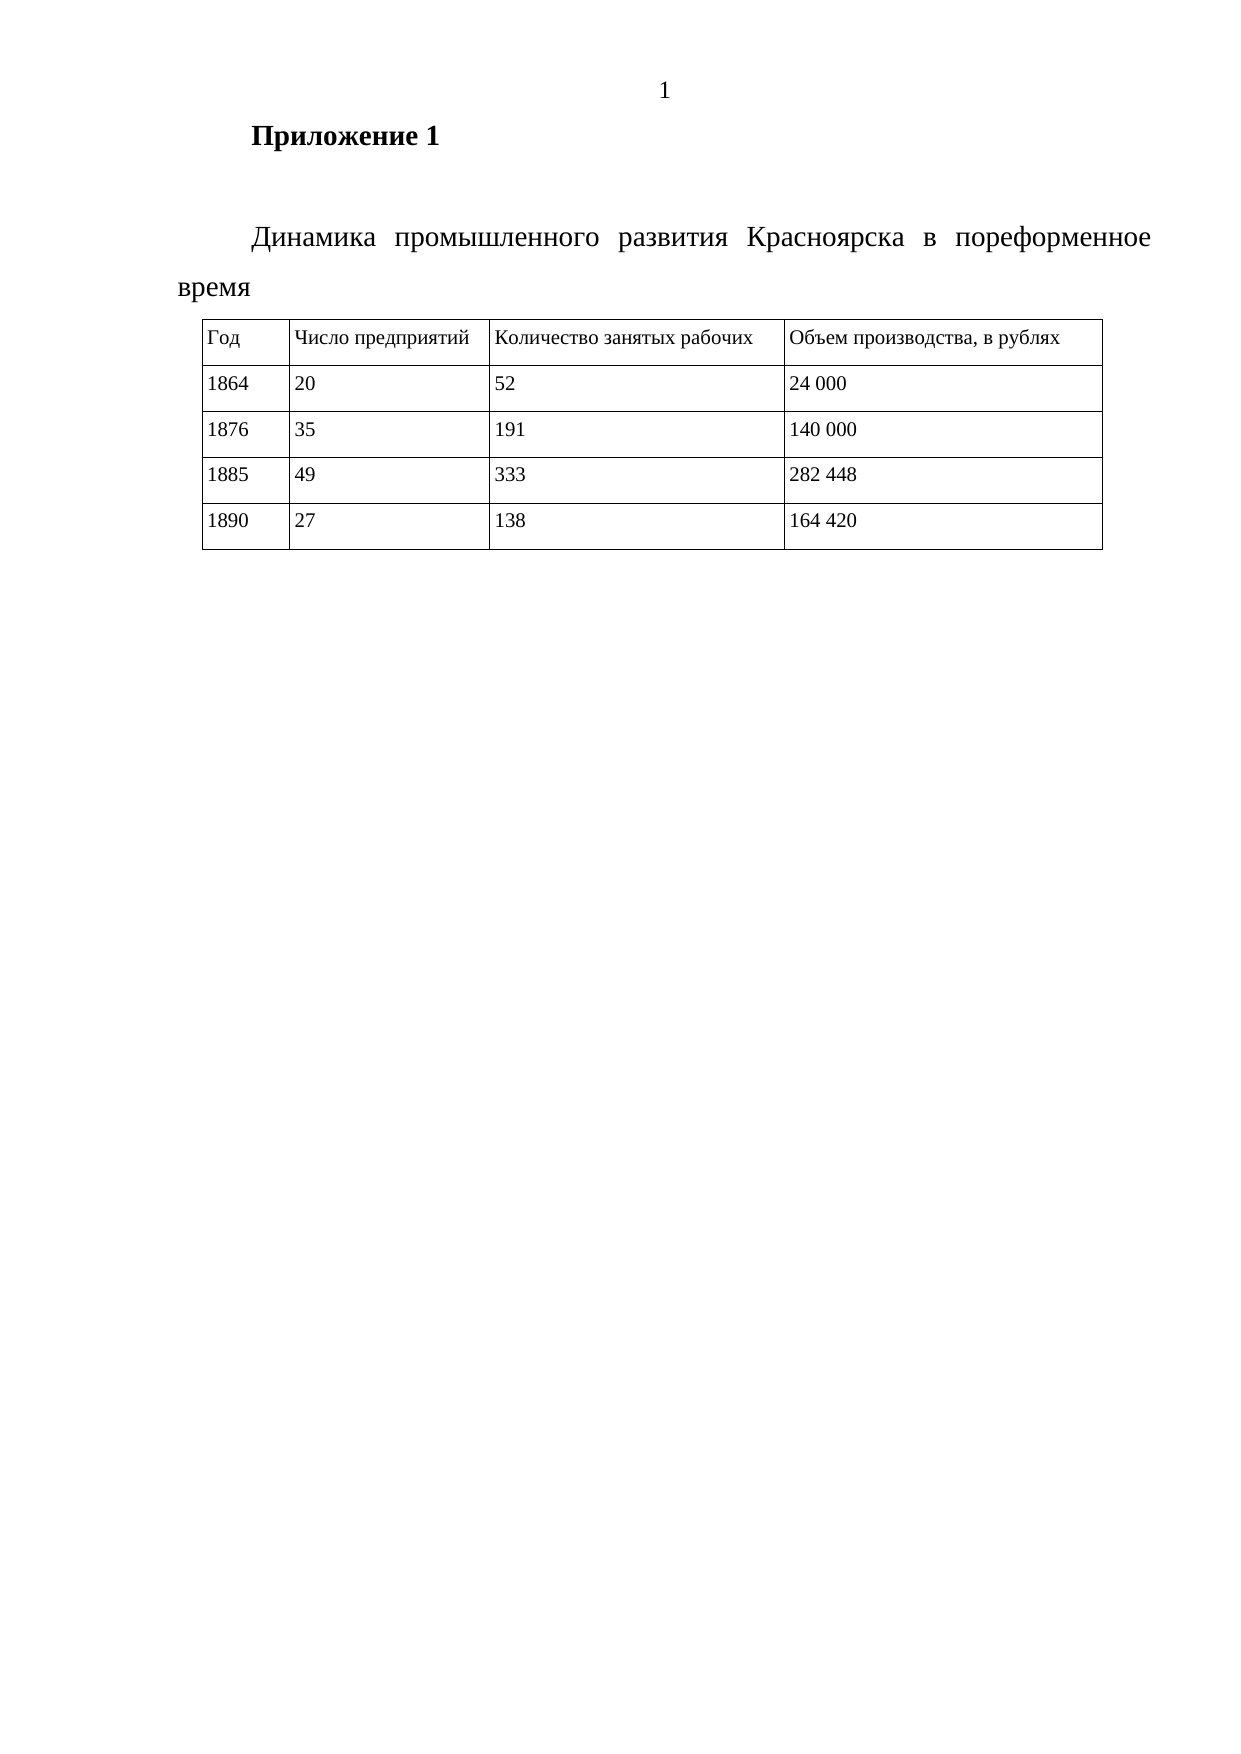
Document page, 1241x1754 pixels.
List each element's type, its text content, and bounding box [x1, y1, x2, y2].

table_cell 140 000 [785, 412, 1102, 457]
table_cell 20 [290, 366, 489, 411]
table_cell 191 [490, 412, 784, 457]
table_cell 49 [290, 458, 489, 503]
table_header Количество занятых рабочих [490, 320, 784, 365]
table_cell 164 420 [785, 504, 1102, 549]
table_header Объем производства, в рублях [785, 320, 1102, 365]
table_cell 333 [490, 458, 784, 503]
table_cell 282 448 [785, 458, 1102, 503]
table_cell 24 000 [785, 366, 1102, 411]
text Динамика промышленного развития Красноярска в пореформенное время [177, 219, 1152, 303]
table_cell 138 [490, 504, 784, 549]
table_cell 1890 [203, 504, 289, 549]
table_cell 27 [290, 504, 489, 549]
table_cell 52 [490, 366, 784, 411]
table_cell 1864 [203, 366, 289, 411]
table_cell 1876 [203, 412, 289, 457]
table_header Число предприятий [290, 320, 489, 365]
table_header Год [203, 320, 289, 365]
table_cell 1885 [203, 458, 289, 503]
text Приложение 1 [177, 118, 1152, 152]
table_cell 35 [290, 412, 489, 457]
